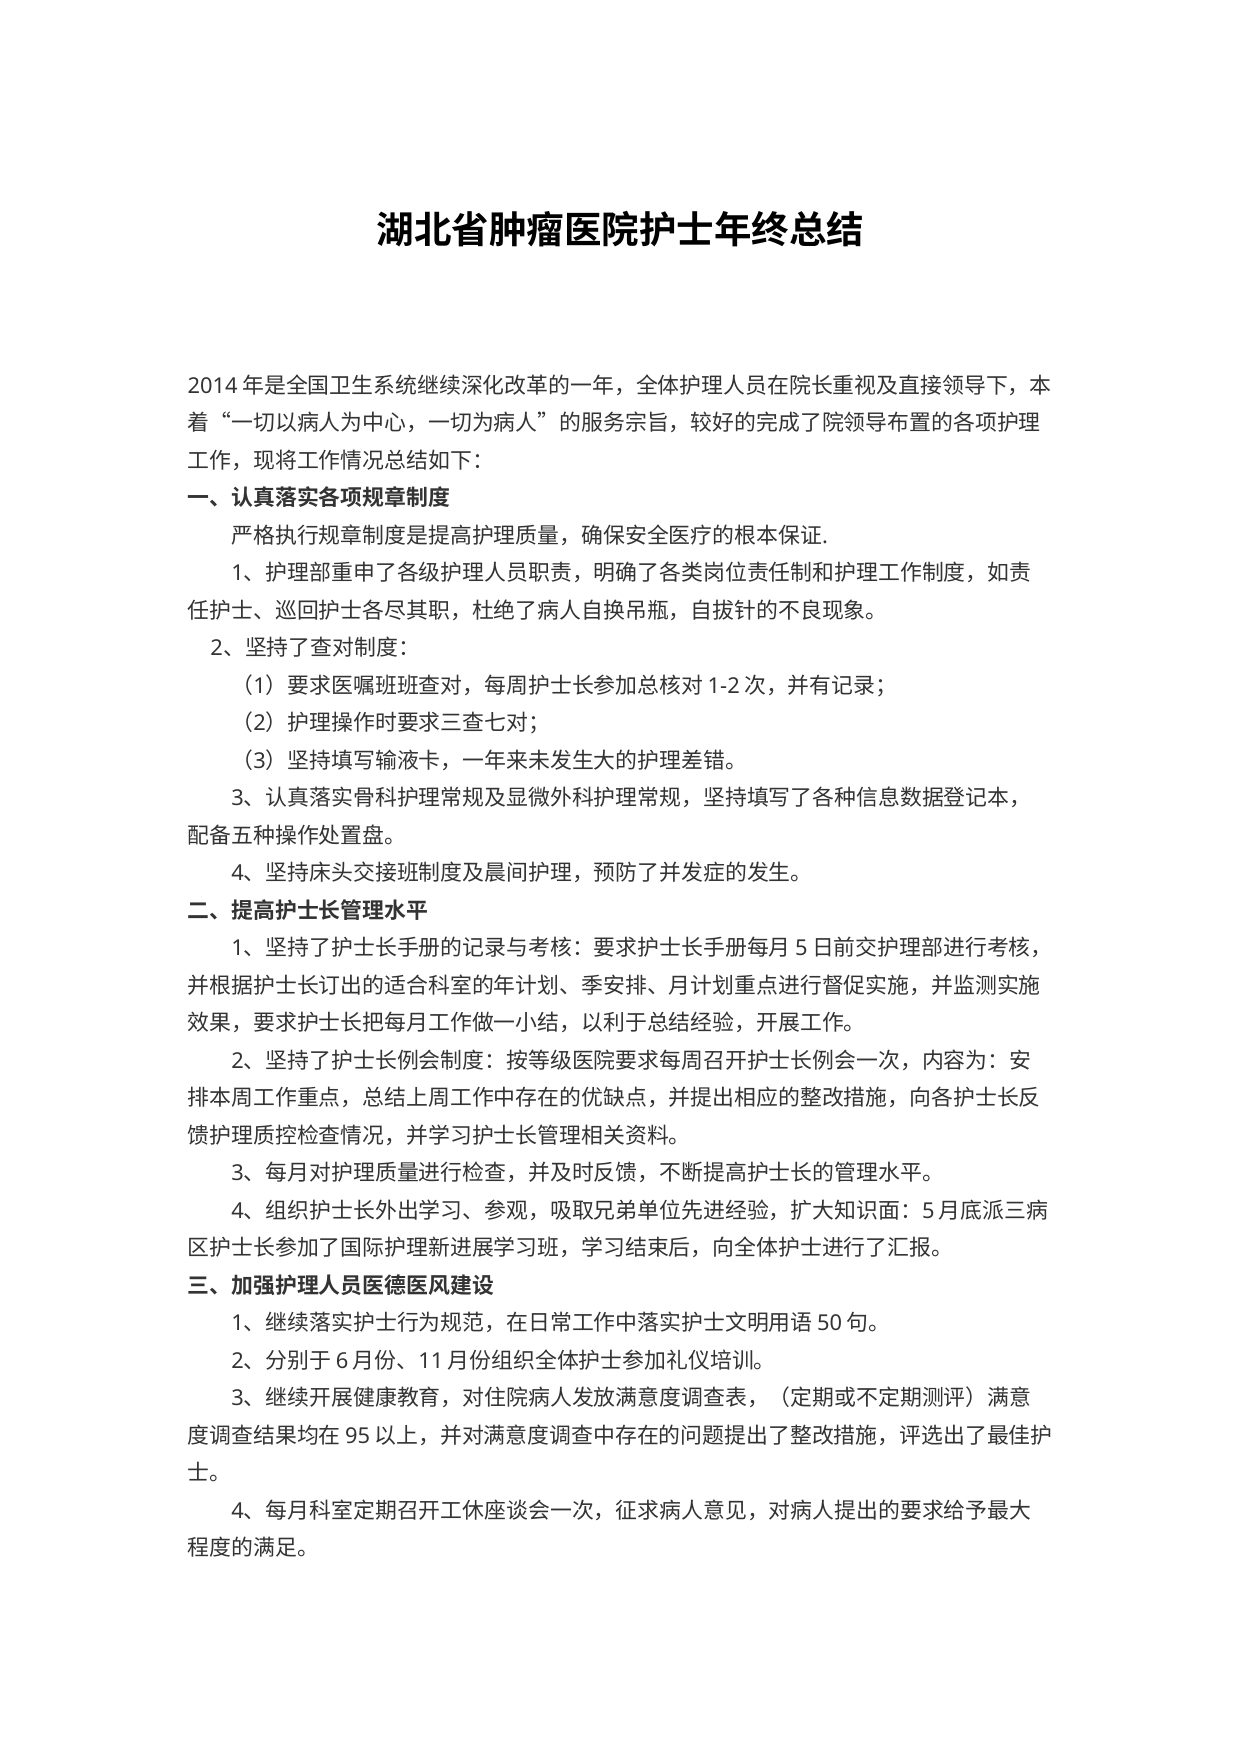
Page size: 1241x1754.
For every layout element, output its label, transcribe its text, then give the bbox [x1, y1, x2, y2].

subtitle 湖北省肿瘤医院护士年终总结 [187, 200, 1053, 254]
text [187, 365, 1053, 1565]
